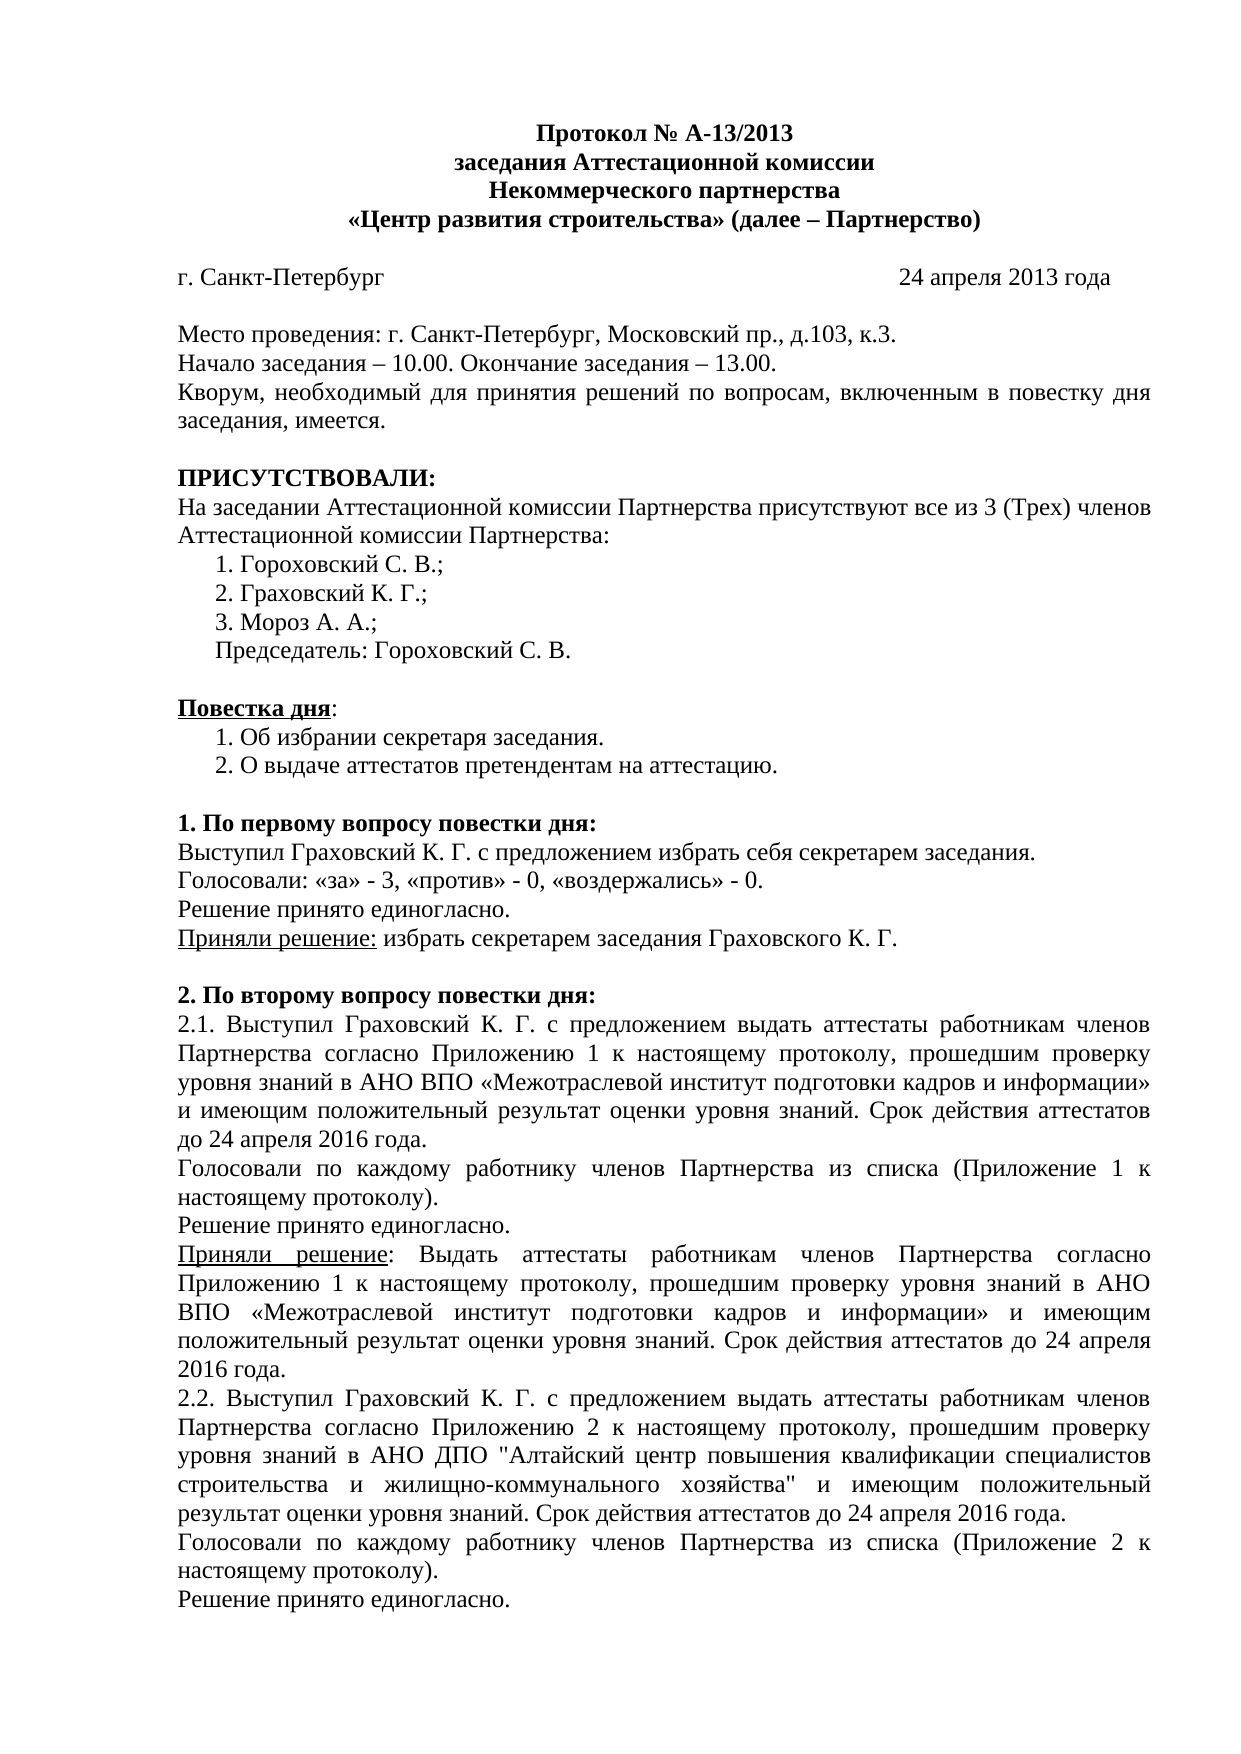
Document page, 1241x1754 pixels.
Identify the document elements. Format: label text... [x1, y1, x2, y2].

text 3. Мороз А. А.; [215, 607, 1152, 636]
text Приняли решение: Выдать аттестаты работникам членов Партнерства согласно Приложению 1 к настоящему протоколу, прошедшим проверку уровня знаний в АНО ВПО «Межотраслевой институт подготовки кадров и информации» и имеющим положительный результат оценки уровня знаний. Срок действия аттестатов до 24 апреля 2016 года. [177, 1239, 1152, 1383]
text Место проведения: г. Санкт-Петербург, Московский пр., д.103, к.3. [177, 319, 1152, 348]
text Повестка дня: [177, 693, 1152, 722]
text Голосовали: «за» - 3, «против» - 0, «воздержались» - 0. [177, 866, 1152, 894]
text г. Санкт-Петербург 24 апреля 2013 года [177, 262, 1152, 291]
text заседания Аттестационной комиссии [177, 147, 1152, 176]
text Голосовали по каждому работнику членов Партнерства из списка (Приложение 2 к настоящему протоколу). [177, 1527, 1152, 1584]
text 1. По первому вопросу повестки дня: [177, 808, 1152, 837]
text Решение принято единогласно. [177, 1584, 1152, 1613]
text Начало заседания – 10.00. Окончание заседания – 13.00. [177, 348, 1152, 377]
text 2. По второму вопросу повестки дня: [177, 981, 1152, 1009]
text 1. Об избрании секретаря заседания. [215, 722, 1152, 751]
text 2.2. Выступил Граховский К. Г. с предложением выдать аттестаты работникам членов Партнерства согласно Приложению 2 к настоящему протоколу, прошедшим проверку уровня знаний в АНО ДПО "Алтайский центр повышения квалификации специалистов строительства и жилищно-коммунального хозяйства" и имеющим положительный результат оценки уровня знаний. Срок действия аттестатов до 24 апреля 2016 года. [177, 1383, 1152, 1527]
text Голосовали по каждому работнику членов Партнерства из списка (Приложение 1 к настоящему протоколу). [177, 1153, 1152, 1211]
text Приняли решение: избрать секретарем заседания Граховского К. Г. [177, 923, 1152, 952]
text Протокол № А-13/2013 [177, 118, 1152, 147]
text Председатель: Гороховский С. В. [215, 636, 1152, 664]
text На заседании Аттестационной комиссии Партнерства присутствуют все из 3 (Трех) членов Аттестационной комиссии Партнерства: [177, 492, 1152, 549]
text 2. О выдаче аттестатов претендентам на аттестацию. [215, 751, 1152, 779]
text Кворум, необходимый для принятия решений по вопросам, включенным в повестку дня заседания, имеется. [177, 377, 1152, 434]
text 1. Гороховский С. В.; [215, 549, 1152, 578]
text «Центр развития строительства» (далее – Партнерство) [177, 204, 1152, 233]
text Некоммерческого партнерства [177, 176, 1152, 204]
text ПРИСУТСТВОВАЛИ: [177, 463, 1152, 492]
text 2.1. Выступил Граховский К. Г. с предложением выдать аттестаты работникам членов Партнерства согласно Приложению 1 к настоящему протоколу, прошедшим проверку уровня знаний в АНО ВПО «Межотраслевой институт подготовки кадров и информации» и имеющим положительный результат оценки уровня знаний. Срок действия аттестатов до 24 апреля 2016 года. [177, 1009, 1152, 1153]
text Решение принято единогласно. [177, 894, 1152, 923]
text 2. Граховский К. Г.; [215, 578, 1152, 607]
text Выступил Граховский К. Г. с предложением избрать себя секретарем заседания. [177, 837, 1152, 866]
text Решение принято единогласно. [177, 1211, 1152, 1239]
